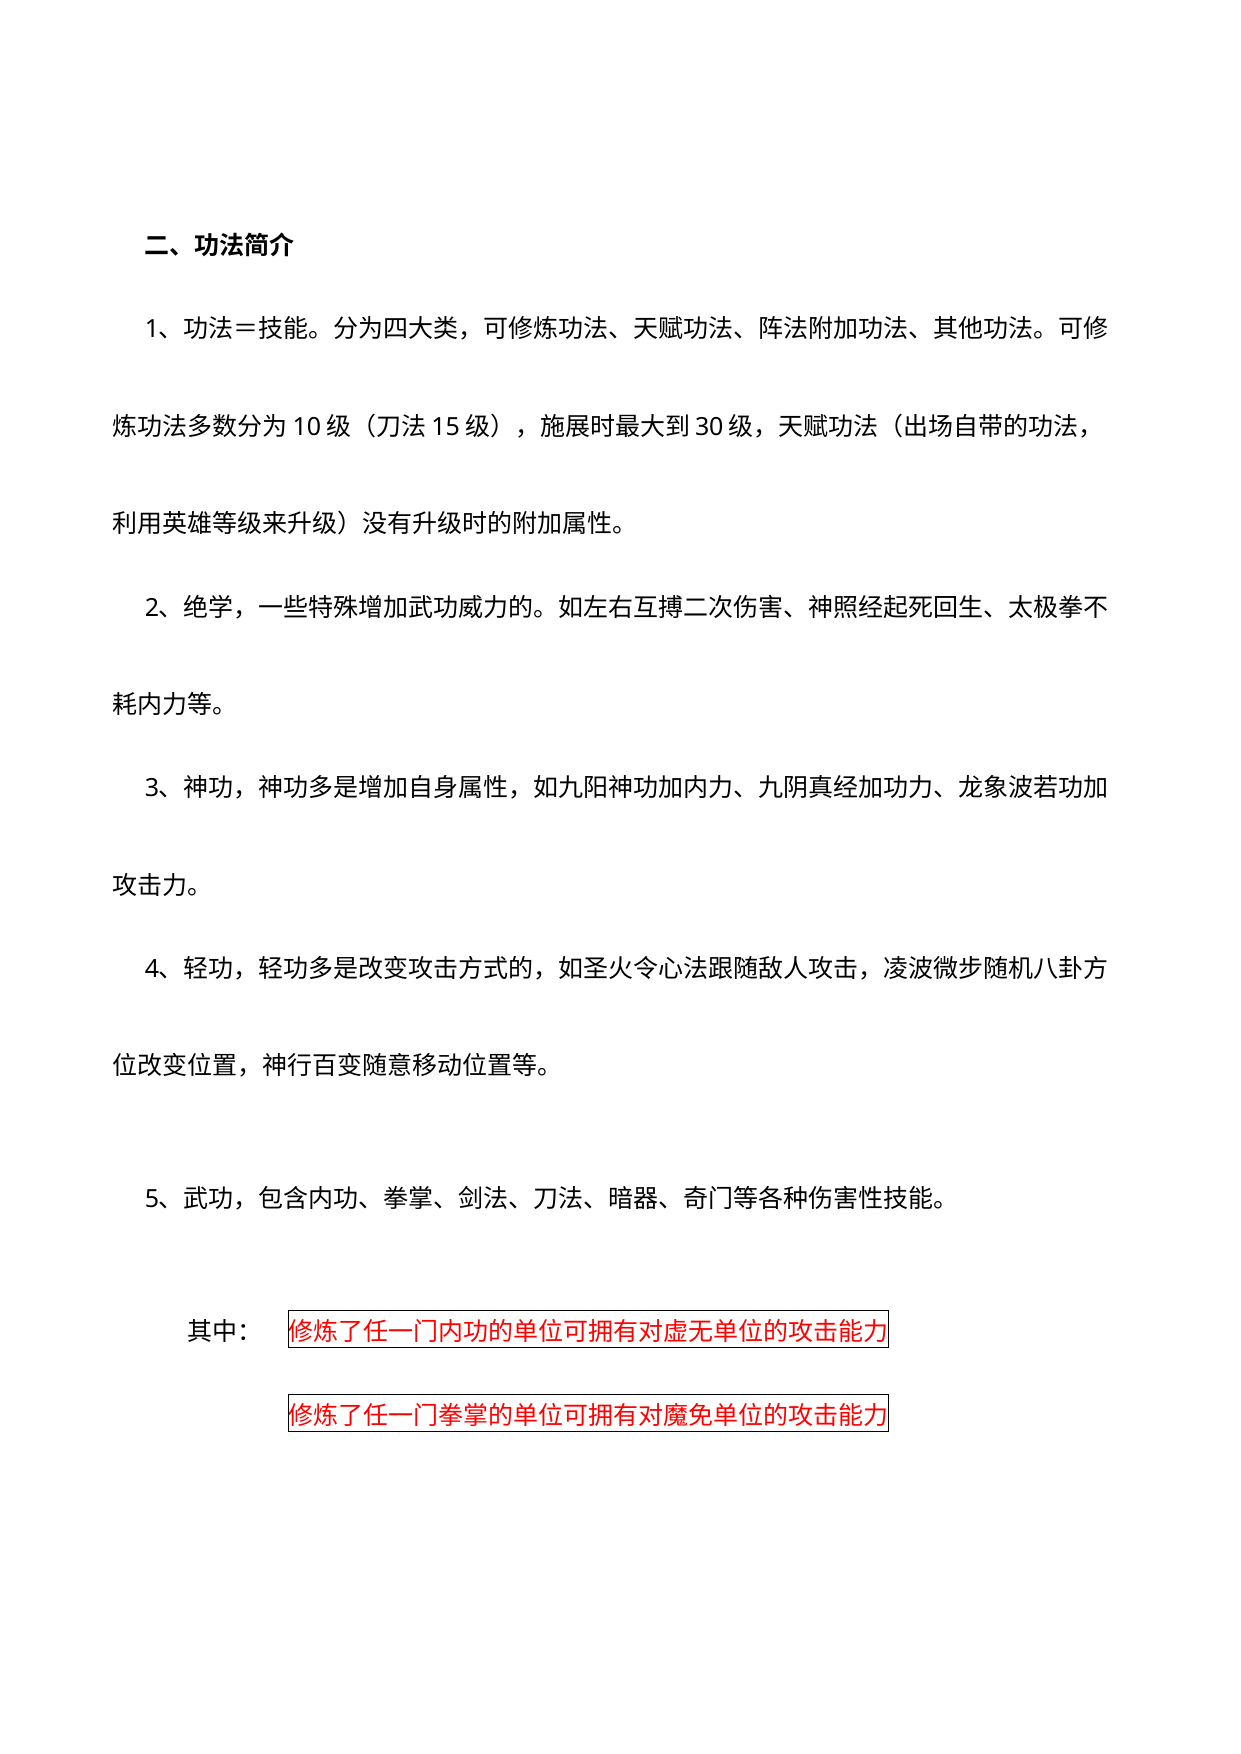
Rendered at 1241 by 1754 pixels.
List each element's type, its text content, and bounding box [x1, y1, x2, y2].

text 修炼了任一门拳掌的单位可拥有对魔免单位的攻击能力 [244, 1381, 1128, 1446]
text 2、绝学，一些特殊增加武功威力的。如左右互搏二次伤害、神照经起死回生、太极拳不耗内力等。 [112, 573, 1128, 735]
text 3、神功，神功多是增加自身属性，如九阳神功加内力、九阴真经加功力、龙象波若功加攻击力。 [112, 753, 1128, 916]
text 1、功法＝技能。分为四大类，可修炼功法、天赋功法、阵法附加功法、其他功法。可修炼功法多数分为10级（刀法15级），施展时最大到30级，天赋功法（出场自带的功法，利用英雄等级来升级）没有升级时的附加属性。 [112, 294, 1128, 554]
text 5、武功，包含内功、拳掌、剑法、刀法、暗器、奇门等各种伤害性技能。 [112, 1164, 1128, 1229]
text 4、轻功，轻功多是改变攻击方式的，如圣火令心法跟随敌人攻击，凌波微步随机八卦方位改变位置，神行百变随意移动位置等。 [112, 934, 1128, 1096]
text 二、功法简介 [112, 211, 1128, 276]
text 其中： 修炼了任一门内功的单位可拥有对虚无单位的攻击能力 [112, 1297, 1128, 1362]
